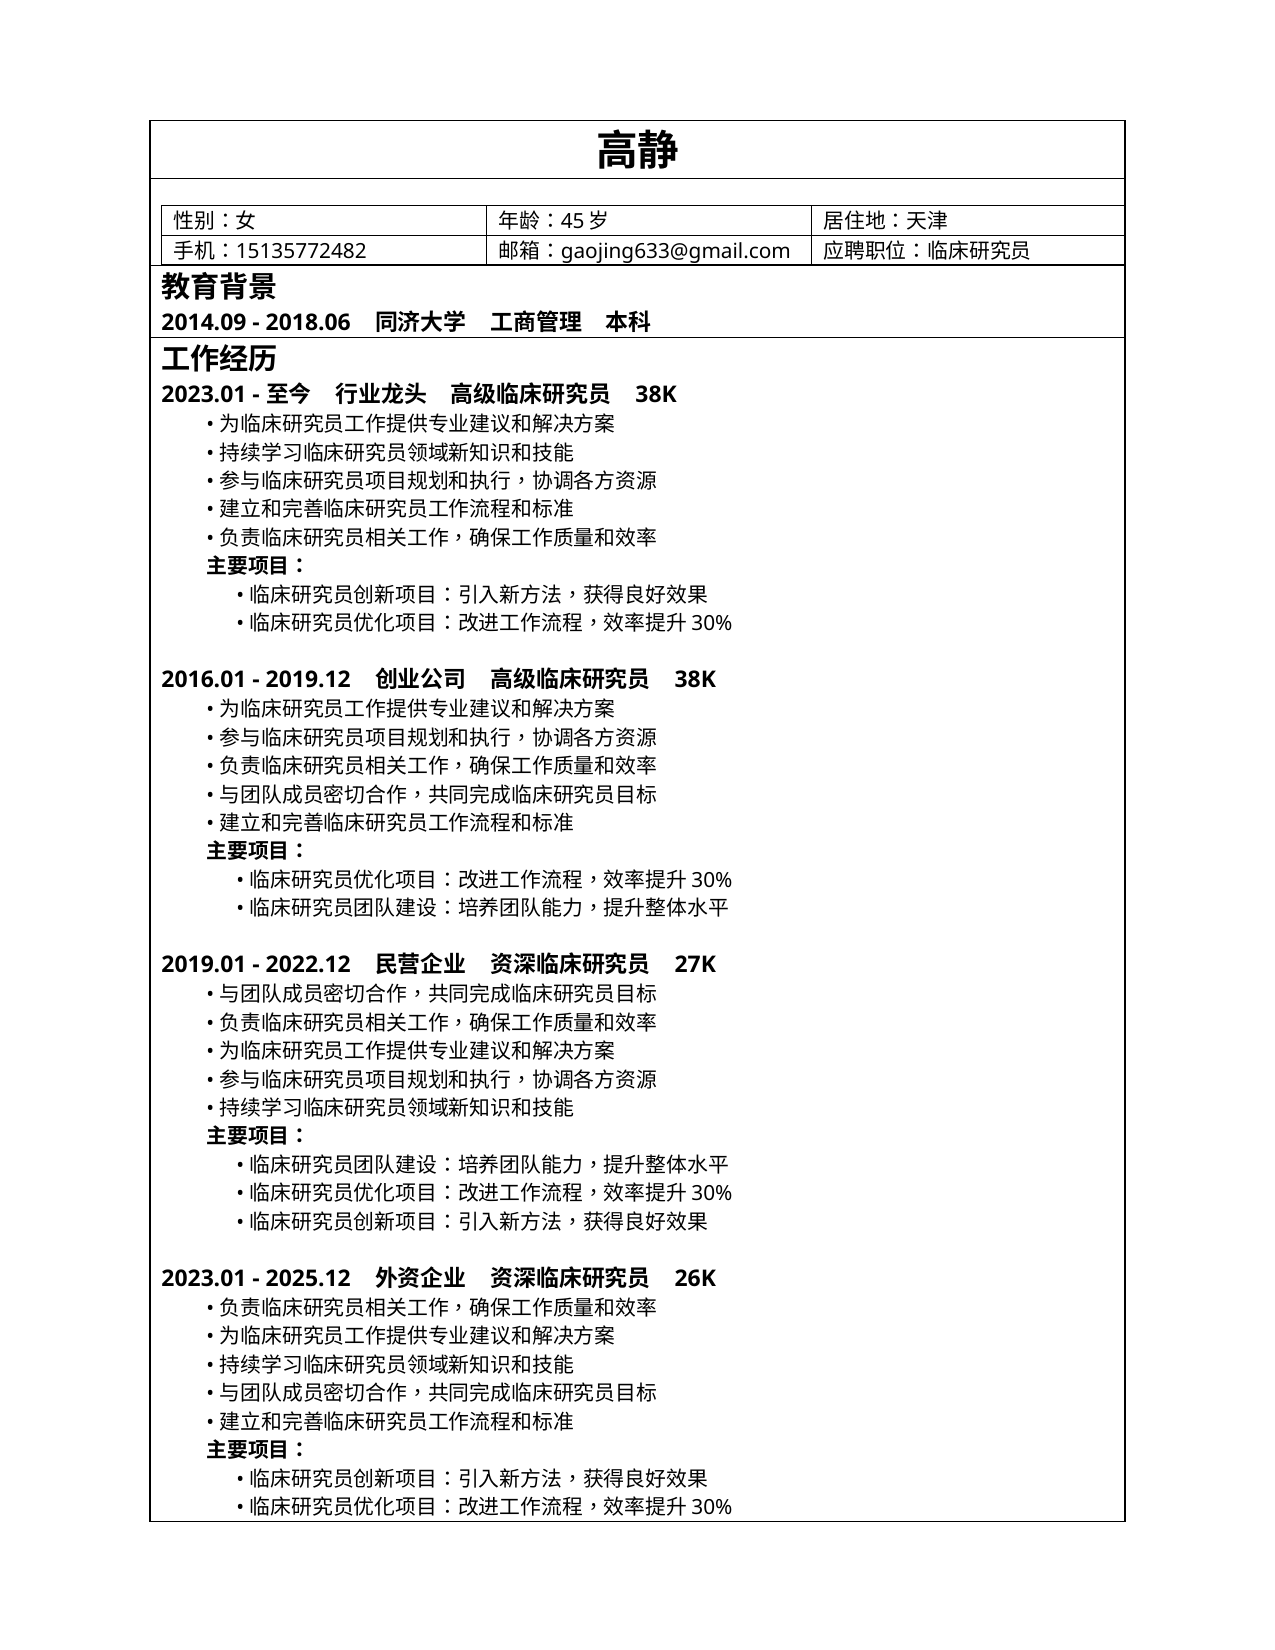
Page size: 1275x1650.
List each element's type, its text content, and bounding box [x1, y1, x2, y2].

table_cell 工作经历 2023.01 - 至今 行业龙头 高级临床研究员 38K • 为临床研究员工作提供专业建议和解决方案 • 持续学习临床研究员领域新知识和技能 • 参与临床研究员项目规划和执行，协调各方资源 • 建立和完善临床研究员工作流程和标准 • 负责临床研究员相关工作，确保工作质量和效率 主要项目： • 临床研究员创新项目：引入新方法，获得良好效果 • 临床研究员优化项目：改进工作流程，效率提升30% 2016.01 - 2019.12 创业公司 高级临床研究员 38K • 为临床研究员工作提供专业建议和解决方案 • 参与临床研究员项目规划和执行，协调各方资源 • 负责临床研究员相关工作，确保工作质量和效率 • 与团队成员密切合作，共同完成临床研究员目标 • 建立和完善临床研究员工作流程和标准 主要项目： • 临床研究员优化项目：改进工作流程，效率提升30% • 临床研究员团队建设：培养团队能力，提升整体水平 2019.01 - 2022.12 民营企业 资深临床研究员 27K • 与团队成员密切合作，共同完成临床研究员目标 • 负责临床研究员相关工作，确保工作质量和效率 • 为临床研究员工作提供专业建议和解决方案 • 参与临床研究员项目规划和执行，协调各方资源 • 持续学习临床研究员领域新知识和技能 主要项目： • 临床研究员团队建设：培养团队能力，提升整体水平 • 临床研究员优化项目：改进工作流程，效率提升30% • 临床研究员创新项目：引入新方法，获得良好效果 2023.01 - 2025.12 外资企业 资深临床研究员 26K • 负责临床研究员相关工作，确保工作质量和效率 • 为临床研究员工作提供专业建议和解决方案 • 持续学习临床研究员领域新知识和技能 • 与团队成员密切合作，共同完成临床研究员目标 • 建立和完善临床研究员工作流程和标准 主要项目： • 临床研究员创新项目：引入新方法，获得良好效果 • 临床研究员优化项目：改进工作流程，效率提升30% [151, 338, 1124, 1521]
table_header 高静 [151, 121, 1124, 178]
table_cell 教育背景 2014.09 - 2018.06 同济大学 工商管理 本科 [151, 266, 1124, 337]
table_cell [151, 179, 1124, 265]
